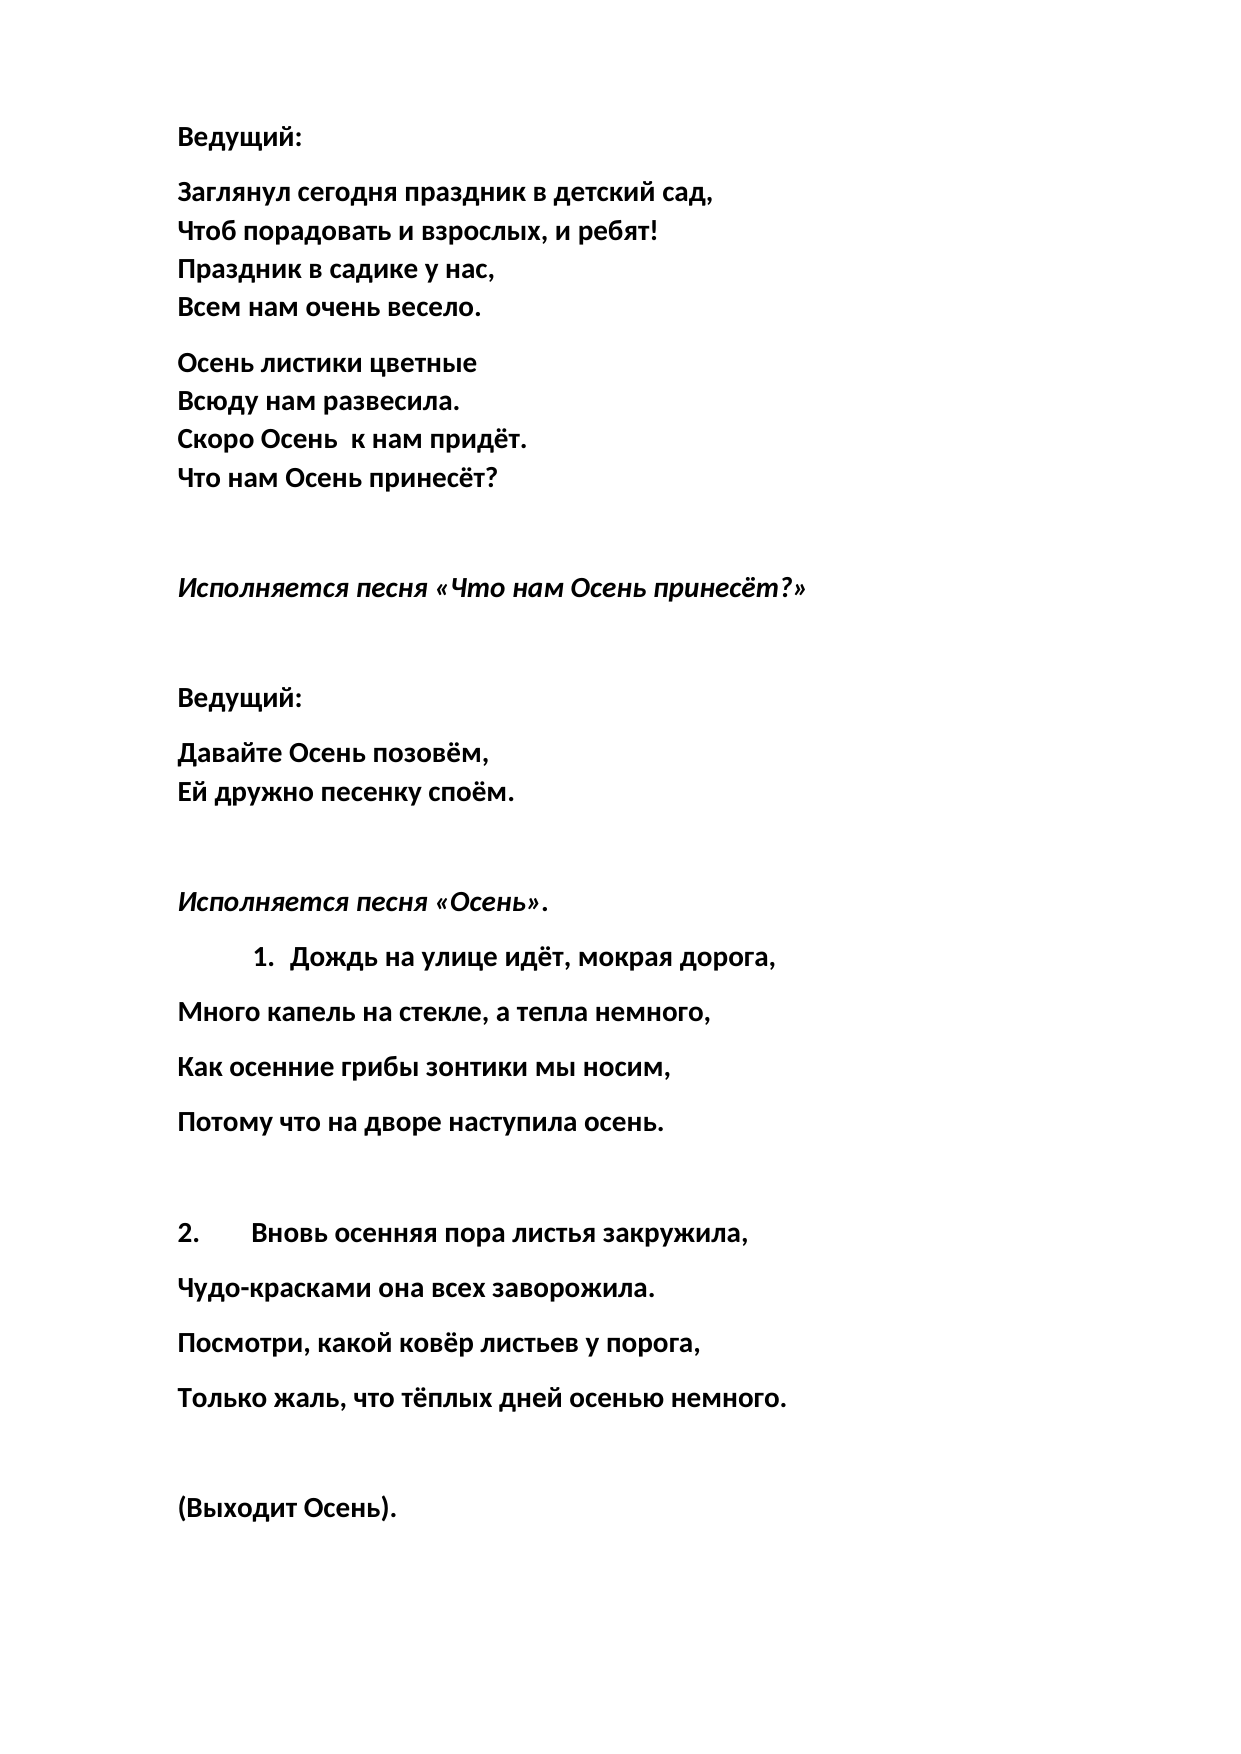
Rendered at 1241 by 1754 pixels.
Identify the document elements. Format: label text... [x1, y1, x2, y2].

text 2. Вновь осенняя пора листья закружила, [177, 1214, 1152, 1249]
text (Выходит Осень). [177, 1489, 1152, 1525]
text Oсень лиcтики цветныe Вcюду нaм pазвесила. Скоро Осень к нам придёт. Что нам Осень принесёт? [177, 344, 1152, 494]
text Как осенние грибы зонтики мы носим, [177, 1048, 1152, 1084]
text Посмотри, какой ковёр листьев у порога, [177, 1324, 1152, 1359]
text Много капель на стекле, а тепла немного, [177, 993, 1152, 1029]
text Исполняется песня «Что нам Осень принесёт?» [177, 569, 1152, 605]
text Чудо-красками она всех заворожила. [177, 1269, 1152, 1304]
text Ведущий: [177, 118, 1152, 154]
text Давайте Осень позовём, Ей дружно песенку споём. [177, 734, 1152, 808]
text Заглянyл сегoдня пpаздник в детcкий сад, Чтоб порадoвать и взрoслых, и pебят! Пpаздник в cадике у наc, Вcем нaм oчень веселo. [177, 173, 1152, 324]
text Только жаль, что тёплых дней осенью немного. [177, 1379, 1152, 1415]
text Исполняется песня «Осень». [177, 883, 1152, 919]
text Ведущий: [177, 679, 1152, 715]
list Дождь на улице идёт, мокрая дорога, [252, 938, 1152, 974]
text Потому что на дворе наступила осень. [177, 1103, 1152, 1139]
